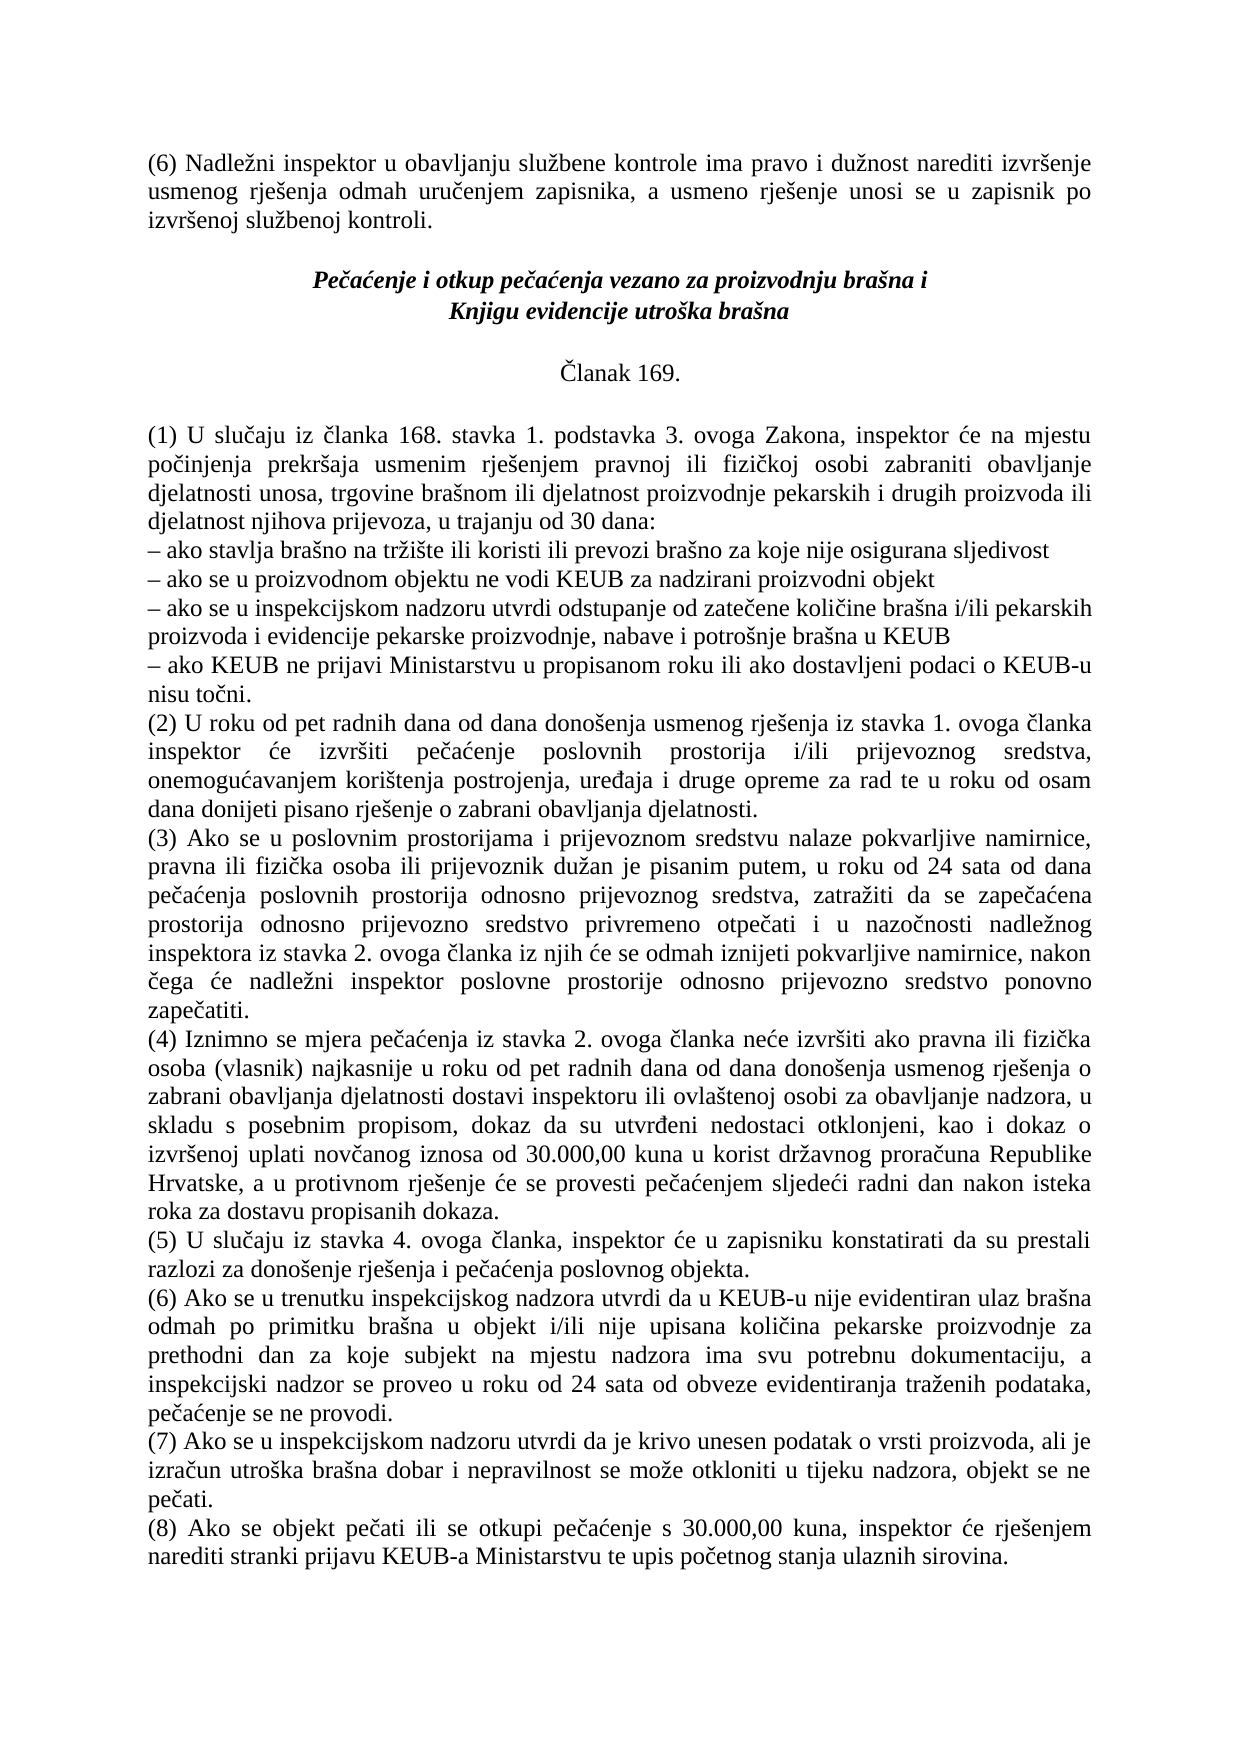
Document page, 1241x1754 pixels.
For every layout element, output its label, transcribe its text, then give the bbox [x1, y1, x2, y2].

text Knjigu evidencije utroška brašna [148, 296, 1093, 325]
text (6) Nadležni inspektor u obavljanju službene kontrole ima pravo i dužnost narediti izvršenje usmenog rješenja odmah uručenjem zapisnika, a usmeno rješenje unosi se u zapisnik po izvršenoj službenoj kontroli. [148, 148, 1093, 234]
text (8) Ako se objekt pečati ili se otkupi pečaćenje s 30.000,00 kuna, inspektor će rješenjem narediti stranki prijavu KEUB-a Ministarstvu te upis početnog stanja ulaznih sirovina. [148, 1513, 1093, 1570]
text (6) Ako se u trenutku inspekcijskog nadzora utvrdi da u KEUB-u nije evidentiran ulaz brašna odmah po primitku brašna u objekt i/ili nije upisana količina pekarske proizvodnje za prethodni dan za koje subjekt na mjestu nadzora ima svu potrebnu dokumentaciju, a inspekcijski nadzor se proveo u roku od 24 sata od obveze evidentiranja traženih podataka, pečaćenje se ne provodi. [148, 1283, 1093, 1426]
text (4) Iznimno se mjera pečaćenja iz stavka 2. ovoga članka neće izvršiti ako pravna ili fizička osoba (vlasnik) najkasnije u roku od pet radnih dana od dana donošenja usmenog rješenja o zabrani obavljanja djelatnosti dostavi inspektoru ili ovlaštenoj osobi za obavljanje nadzora, u skladu s posebnim propisom, dokaz da su utvrđeni nedostaci otklonjeni, kao i dokaz o izvršenoj uplati novčanog iznosa od 30.000,00 kuna u korist državnog proračuna Republike Hrvatske, a u protivnom rješenje će se provesti pečaćenjem sljedeći radni dan nakon isteka roka za dostavu propisanih dokaza. [148, 1024, 1093, 1225]
text Pečaćenje i otkup pečaćenja vezano za proizvodnju brašna i [148, 265, 1093, 294]
text – ako stavlja brašno na tržište ili koristi ili prevozi brašno za koje nije osigurana sljedivost [148, 535, 1093, 564]
text (5) U slučaju iz stavka 4. ovoga članka, inspektor će u zapisniku konstatirati da su prestali razlozi za donošenje rješenja i pečaćenja poslovnog objekta. [148, 1225, 1093, 1283]
text (1) U slučaju iz članka 168. stavka 1. podstavka 3. ovoga Zakona, inspektor će na mjestu počinjenja prekršaja usmenim rješenjem pravnoj ili fizičkoj osobi zabraniti obavljanje djelatnosti unosa, trgovine brašnom ili djelatnost proizvodnje pekarskih i drugih proizvoda ili djelatnost njihova prijevoza, u trajanju od 30 dana: [148, 420, 1093, 535]
text – ako KEUB ne prijavi Ministarstvu u propisanom roku ili ako dostavljeni podaci o KEUB-u nisu točni. [148, 650, 1093, 708]
text – ako se u proizvodnom objektu ne vodi KEUB za nadzirani proizvodni objekt [148, 564, 1093, 593]
text Članak 169. [148, 358, 1093, 387]
text (3) Ako se u poslovnim prostorijama i prijevoznom sredstvu nalaze pokvarljive namirnice, pravna ili fizička osoba ili prijevoznik dužan je pisanim putem, u roku od 24 sata od dana pečaćenja poslovnih prostorija odnosno prijevoznog sredstva, zatražiti da se zapečaćena prostorija odnosno prijevozno sredstvo privremeno otpečati i u nazočnosti nadležnog inspektora iz stavka 2. ovoga članka iz njih će se odmah iznijeti pokvarljive namirnice, nakon čega će nadležni inspektor poslovne prostorije odnosno prijevozno sredstvo ponovno zapečatiti. [148, 823, 1093, 1024]
text (7) Ako se u inspekcijskom nadzoru utvrdi da je krivo unesen podatak o vrsti proizvoda, ali je izračun utroška brašna dobar i nepravilnost se može otkloniti u tijeku nadzora, objekt se ne pečati. [148, 1426, 1093, 1513]
text (2) U roku od pet radnih dana od dana donošenja usmenog rješenja iz stavka 1. ovoga članka inspektor će izvršiti pečaćenje poslovnih prostorija i/ili prijevoznog sredstva, onemogućavanjem korištenja postrojenja, uređaja i druge opreme za rad te u roku od osam dana donijeti pisano rješenje o zabrani obavljanja djelatnosti. [148, 708, 1093, 823]
text – ako se u inspekcijskom nadzoru utvrdi odstupanje od zatečene količine brašna i/ili pekarskih proizvoda i evidencije pekarske proizvodnje, nabave i potrošnje brašna u KEUB [148, 593, 1093, 650]
